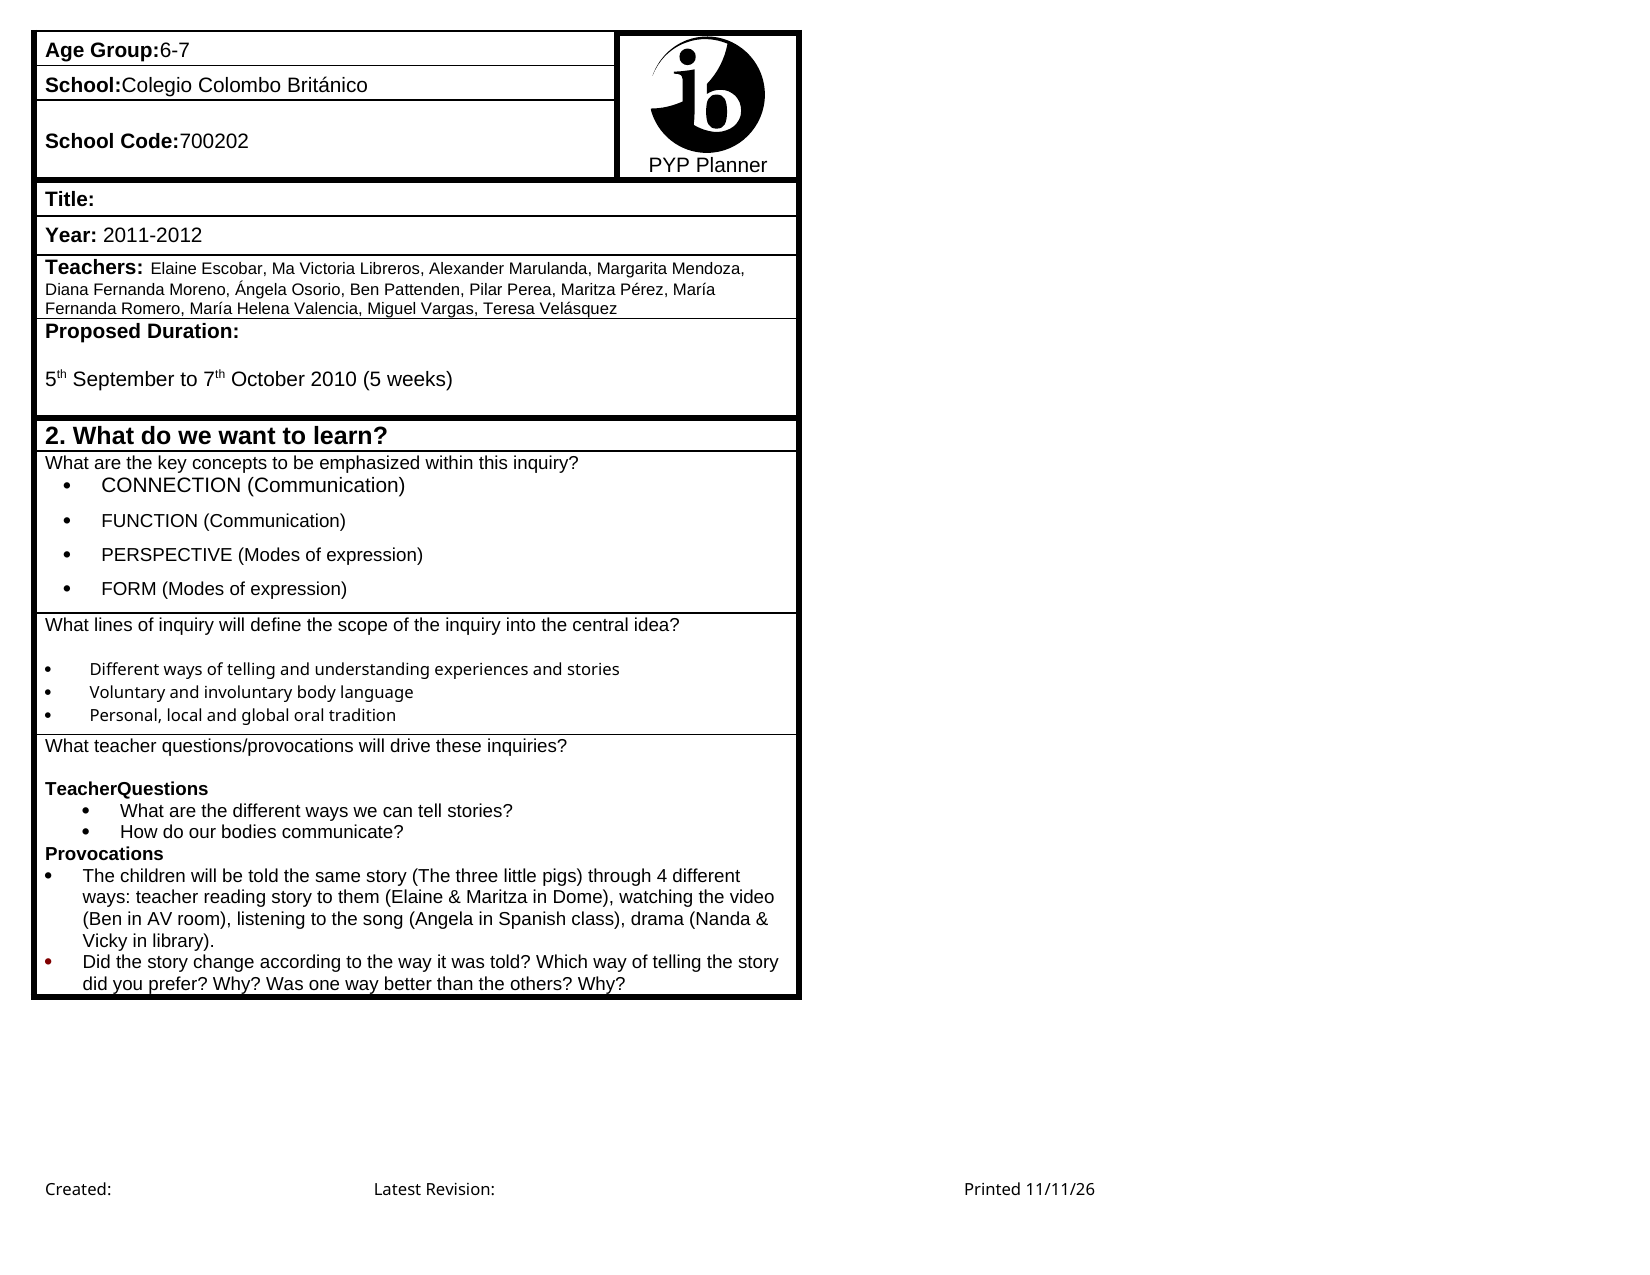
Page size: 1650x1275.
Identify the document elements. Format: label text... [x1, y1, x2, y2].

table_cell What teacher questions/provocations will drive these inquiries? TeacherQuestions What are the different ways we can tell stories? How do our bodies communicate? Provocations The children will be told the same story (The three little pigs) through 4 different ways: teacher reading story to them (Elaine & Maritza in Dome), watching the video (Ben in AV room), listening to the song (Angela in Spanish class), drama (Nanda & Vicky in library). Did the story change according to the way it was told? Which way of telling the story did you prefer? Why? Was one way better than the others? Why? [37, 735, 796, 994]
table_cell Title: [37, 183, 796, 215]
table_cell Year: 2011-2012 [37, 217, 796, 254]
table_cell School:Colegio Colombo Británico [37, 66, 614, 99]
table_header PYP Planner [620, 36, 796, 177]
table_cell Proposed Duration: 5th September to 7th October 2010 (5 weeks) [37, 319, 796, 415]
table_cell Age Group:6-7 [37, 32, 614, 64]
table_cell What are the key concepts to be emphasized within this inquiry? CONNECTION (Communication) FUNCTION (Communication) PERSPECTIVE (Modes of expression) FORM (Modes of expression) [37, 452, 796, 612]
table_cell School Code:700202 [37, 101, 614, 177]
table_cell What lines of inquiry will define the scope of the inquiry into the central idea? Different ways of telling and understanding experiences and stories Voluntary and involuntary body language Personal, local and global oral tradition [37, 614, 796, 733]
table_cell 2. What do we want to learn? [37, 421, 796, 450]
table_cell Teachers: Elaine Escobar, Ma Victoria Libreros, Alexander Marulanda, Margarita Mendoza, Diana Fernanda Moreno, Ángela Osorio, Ben Pattenden, Pilar Perea, Maritza Pérez, María Fernanda Romero, María Helena Valencia, Miguel Vargas, Teresa Velásquez [37, 256, 796, 318]
